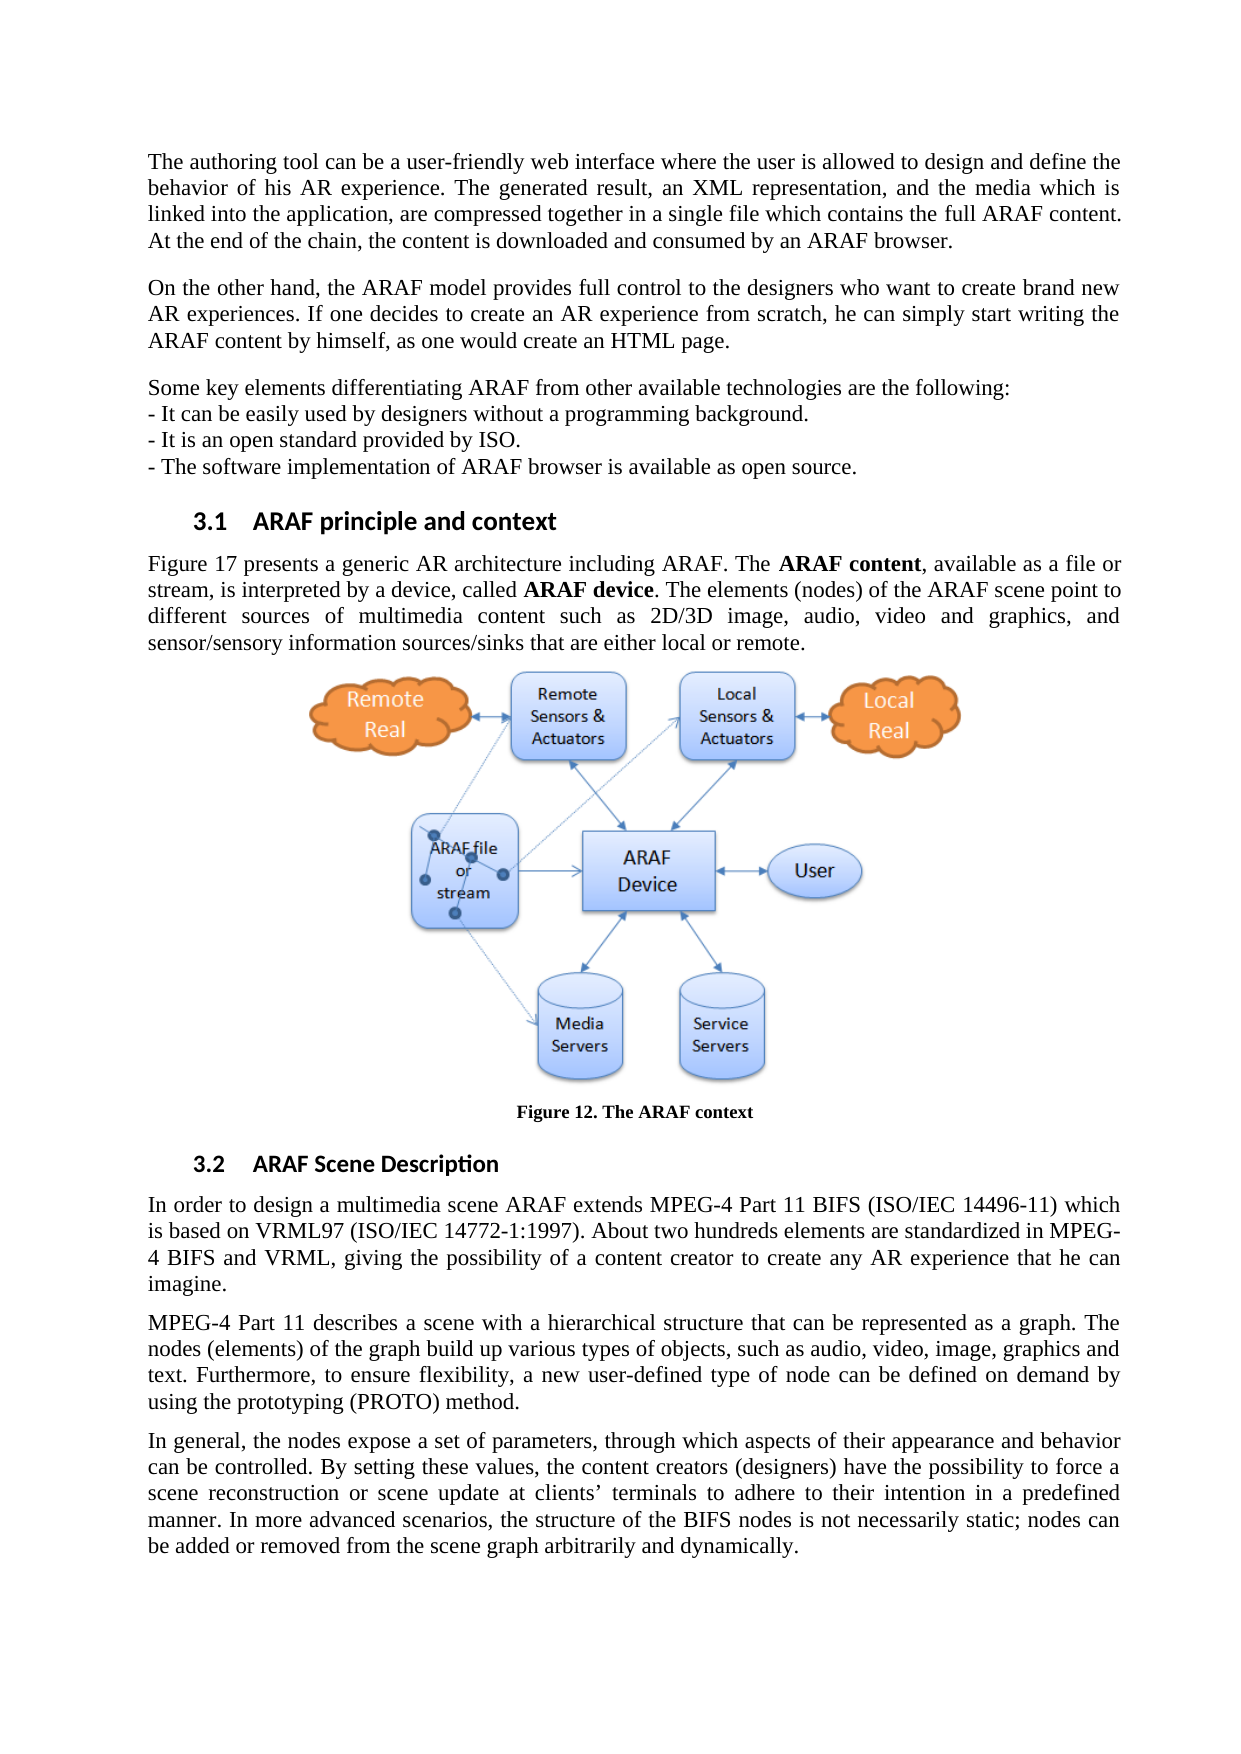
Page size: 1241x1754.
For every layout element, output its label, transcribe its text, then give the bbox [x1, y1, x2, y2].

text - It can be easily used by designers without a programming background. [148, 400, 1122, 427]
text On the other hand, the ARAF model provides full control to the designers who want to create brand new AR experiences. If one decides to create an AR experience from scratch, he can simply start writing the ARAF content by himself, as one would create an HTML page. [148, 274, 1122, 353]
text Figure 17 presents a generic AR architecture including ARAF. The ARAF content, available as a file or stream, is interpreted by a device, called ARAF device. The elements (nodes) of the ARAF scene point to different sources of multimedia content such as 2D/3D image, audio, video and graphics, and sensor/sensory information sources/sinks that are either local or remote. [148, 550, 1122, 655]
text Figure 12. The ARAF context [148, 1101, 1122, 1123]
picture [308, 667, 962, 1089]
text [148, 148, 1122, 253]
text MPEG-4 Part 11 describes a scene with a hierarchical structure that can be represented as a graph. The nodes (elements) of the graph build up various types of objects, such as audio, video, image, graphics and text. Furthermore, to ensure flexibility, a new user-defined type of node can be defined on demand by using the prototyping (PROTO) method. [148, 1309, 1122, 1414]
text In order to design a multimedia scene ARAF extends MPEG-4 Part 11 BIFS (ISO/IEC 14496-11) which is based on VRML97 (ISO/IEC 14772-1:1997). About two hundreds elements are standardized in MPEG-4 BIFS and VRML, giving the possibility of a content creator to create any AR experience that he can imagine. [148, 1191, 1122, 1296]
subtitle ARAF principle and context [193, 504, 1122, 537]
text - It is an open standard provided by ISO. [148, 427, 1122, 453]
text In general, the nodes expose a set of parameters, through which aspects of their appearance and behavior can be controlled. By setting these values, the content creators (designers) have the possibility to force a scene reconstruction or scene update at clients’ terminals to adhere to their intention in a predefined manner. In more advanced scenarios, the structure of the BIFS nodes is not necessarily static; nodes can be added or removed from the scene graph arbitrarily and dynamically. [148, 1427, 1122, 1558]
text Some key elements differentiating ARAF from other available technologies are the following: [148, 374, 1122, 400]
text - The software implementation of ARAF browser is available as open source. [148, 453, 1122, 479]
subtitle ARAF Scene Description [193, 1148, 1122, 1178]
